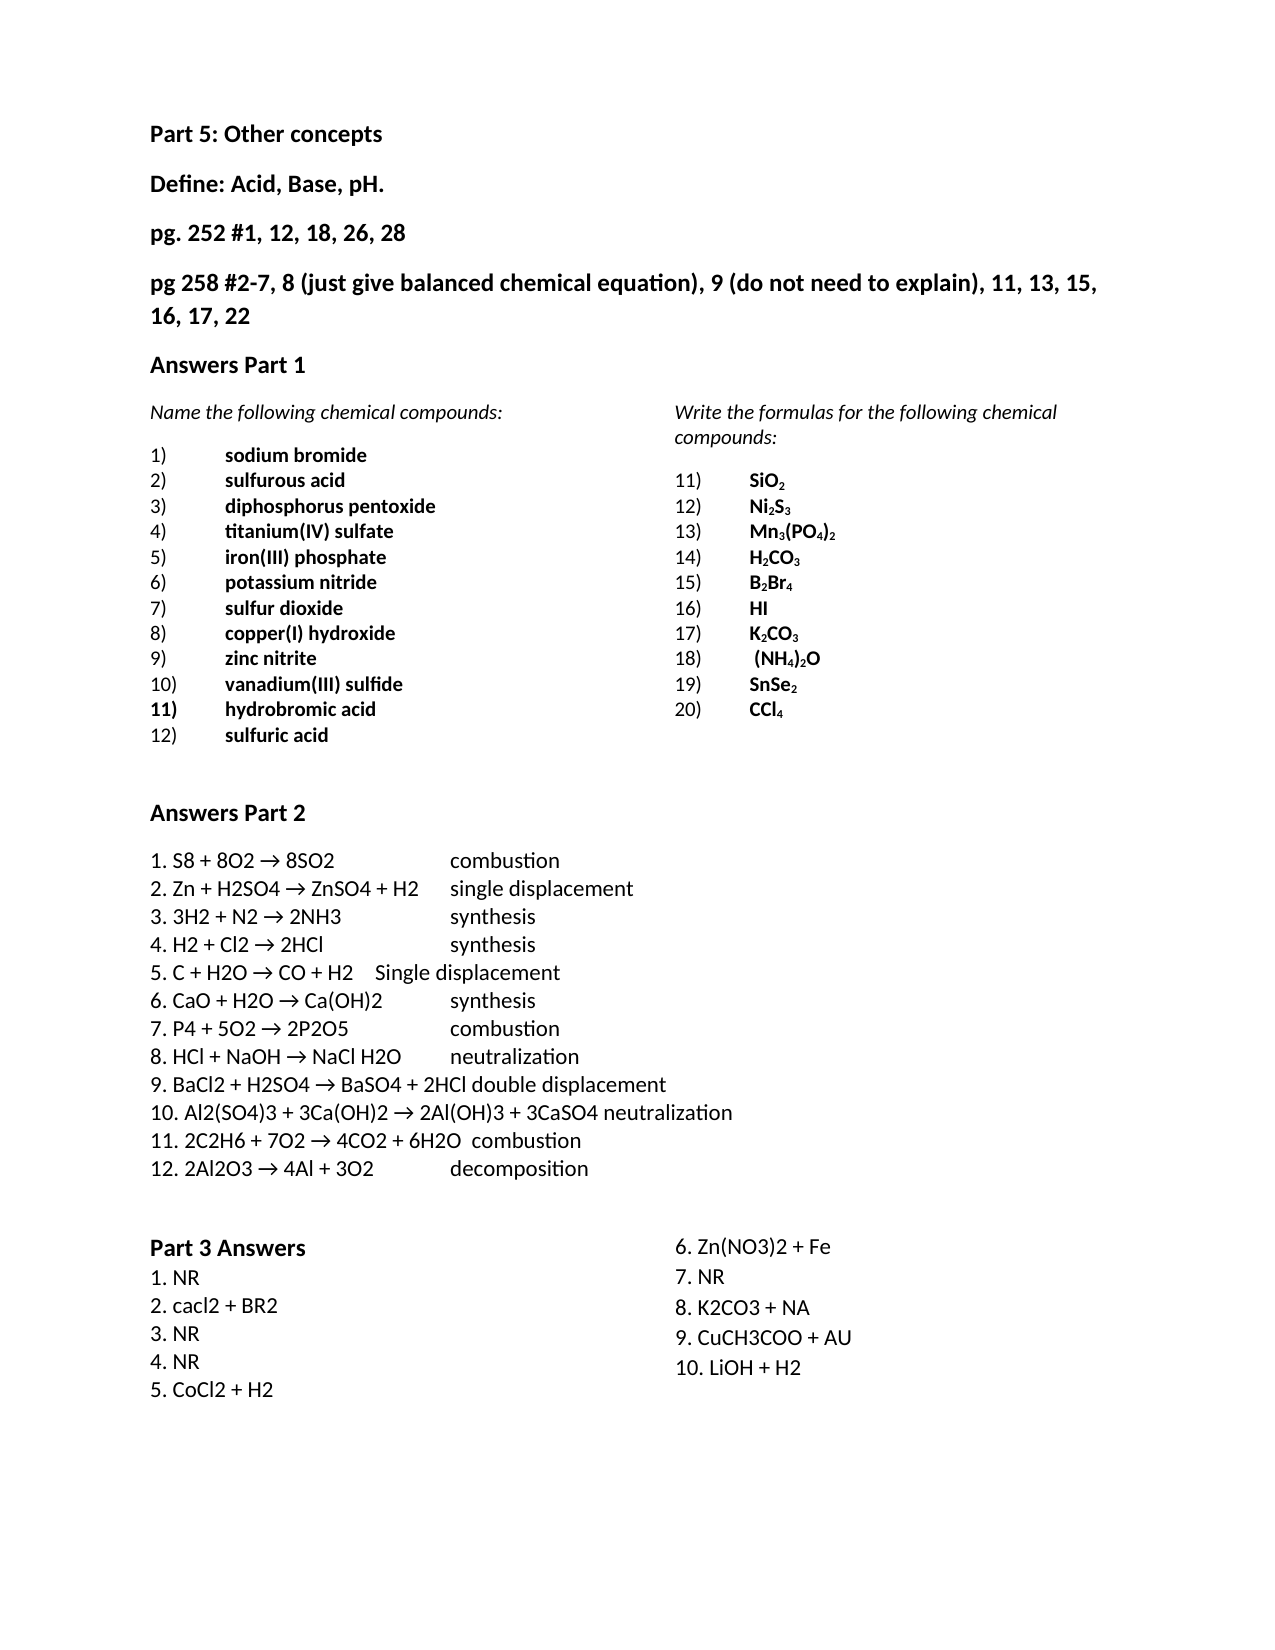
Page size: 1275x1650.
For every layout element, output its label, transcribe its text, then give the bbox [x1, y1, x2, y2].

text 12. 2Al2O3 → 4Al + 3O2 decomposition [150, 1154, 1125, 1183]
text Define: Acid, Base, pH. [150, 168, 1125, 198]
text 6) potassium nitride [150, 569, 601, 595]
text 10. LiOH + H2 [675, 1353, 1125, 1381]
text Part 5: Other concepts [150, 118, 1125, 149]
text Name the following chemical compounds: [150, 399, 601, 424]
text 17) K2CO3 [674, 620, 1125, 646]
text 4) titanium(IV) sulfate [150, 518, 601, 544]
text 10. Al2(SO4)3 + 3Ca(OH)2 → 2Al(OH)3 + 3CaSO4 neutralization [150, 1098, 1125, 1127]
text 5) iron(III) phosphate [150, 544, 601, 569]
text 3. NR [150, 1319, 600, 1347]
text 3) diphosphorus pentoxide [150, 493, 601, 518]
text 12) sulfuric acid [150, 722, 601, 747]
text 6. CaO + H2O → Ca(OH)2 synthesis [150, 986, 1125, 1014]
text Answers Part 2 [150, 797, 1125, 827]
text 5. C + H2O → CO + H2 Single displacement [150, 958, 1125, 986]
text 4. H2 + Cl2 → 2HCl synthesis [150, 930, 1125, 958]
text 11) SiO2 [674, 468, 1125, 493]
text 13) Mn3(PO4)2 [674, 518, 1125, 544]
text 19) SnSe2 [674, 671, 1125, 696]
text 18) (NH4)2O [674, 646, 1125, 671]
text 10) vanadium(III) sulfide [150, 671, 601, 696]
text 12) Ni2S3 [674, 493, 1125, 518]
text 8. HCl + NaOH → NaCl H2O neutralization [150, 1042, 1125, 1071]
text 1. NR [150, 1263, 600, 1291]
text 1. S8 + 8O2 → 8SO2 combustion [150, 846, 1125, 874]
text pg 258 #2-7, 8 (just give balanced chemical equation), 9 (do not need to explain), 11, 13, 15, 16, 17, 22 [150, 267, 1125, 330]
text 14) H2CO3 [674, 544, 1125, 569]
text 2) sulfurous acid [150, 468, 601, 493]
text 6. Zn(NO3)2 + Fe [675, 1232, 1125, 1260]
text Answers Part 1 [150, 349, 601, 380]
text Write the formulas for the following chemical compounds: [674, 399, 1125, 450]
text 2. cacl2 + BR2 [150, 1291, 600, 1319]
text 9. BaCl2 + H2SO4 → BaSO4 + 2HCl double displacement [150, 1071, 1125, 1098]
text 15) B2Br4 [674, 569, 1125, 595]
text 20) CCl4 [674, 696, 1125, 722]
text 9. CuCH3COO + AU [675, 1323, 1125, 1351]
text 1) sodium bromide [150, 442, 601, 468]
text 11. 2C2H6 + 7O2 → 4CO2 + 6H2O combustion [150, 1127, 1125, 1154]
text 11) hydrobromic acid [150, 696, 601, 722]
text pg. 252 #1, 12, 18, 26, 28 [150, 217, 1125, 248]
text 8) copper(I) hydroxide [150, 620, 601, 646]
text 16) HI [674, 595, 1125, 620]
text 4. NR [150, 1347, 600, 1375]
text 7. P4 + 5O2 → 2P2O5 combustion [150, 1014, 1125, 1042]
text 2. Zn + H2SO4 → ZnSO4 + H2 single displacement [150, 874, 1125, 902]
text Part 3 Answers [150, 1232, 600, 1263]
text 7. NR [675, 1262, 1125, 1290]
text 9) zinc nitrite [150, 646, 601, 671]
text 7) sulfur dioxide [150, 595, 601, 620]
text 8. K2CO3 + NA [675, 1293, 1125, 1321]
text 3. 3H2 + N2 → 2NH3 synthesis [150, 902, 1125, 930]
text 5. CoCl2 + H2 [150, 1375, 600, 1403]
